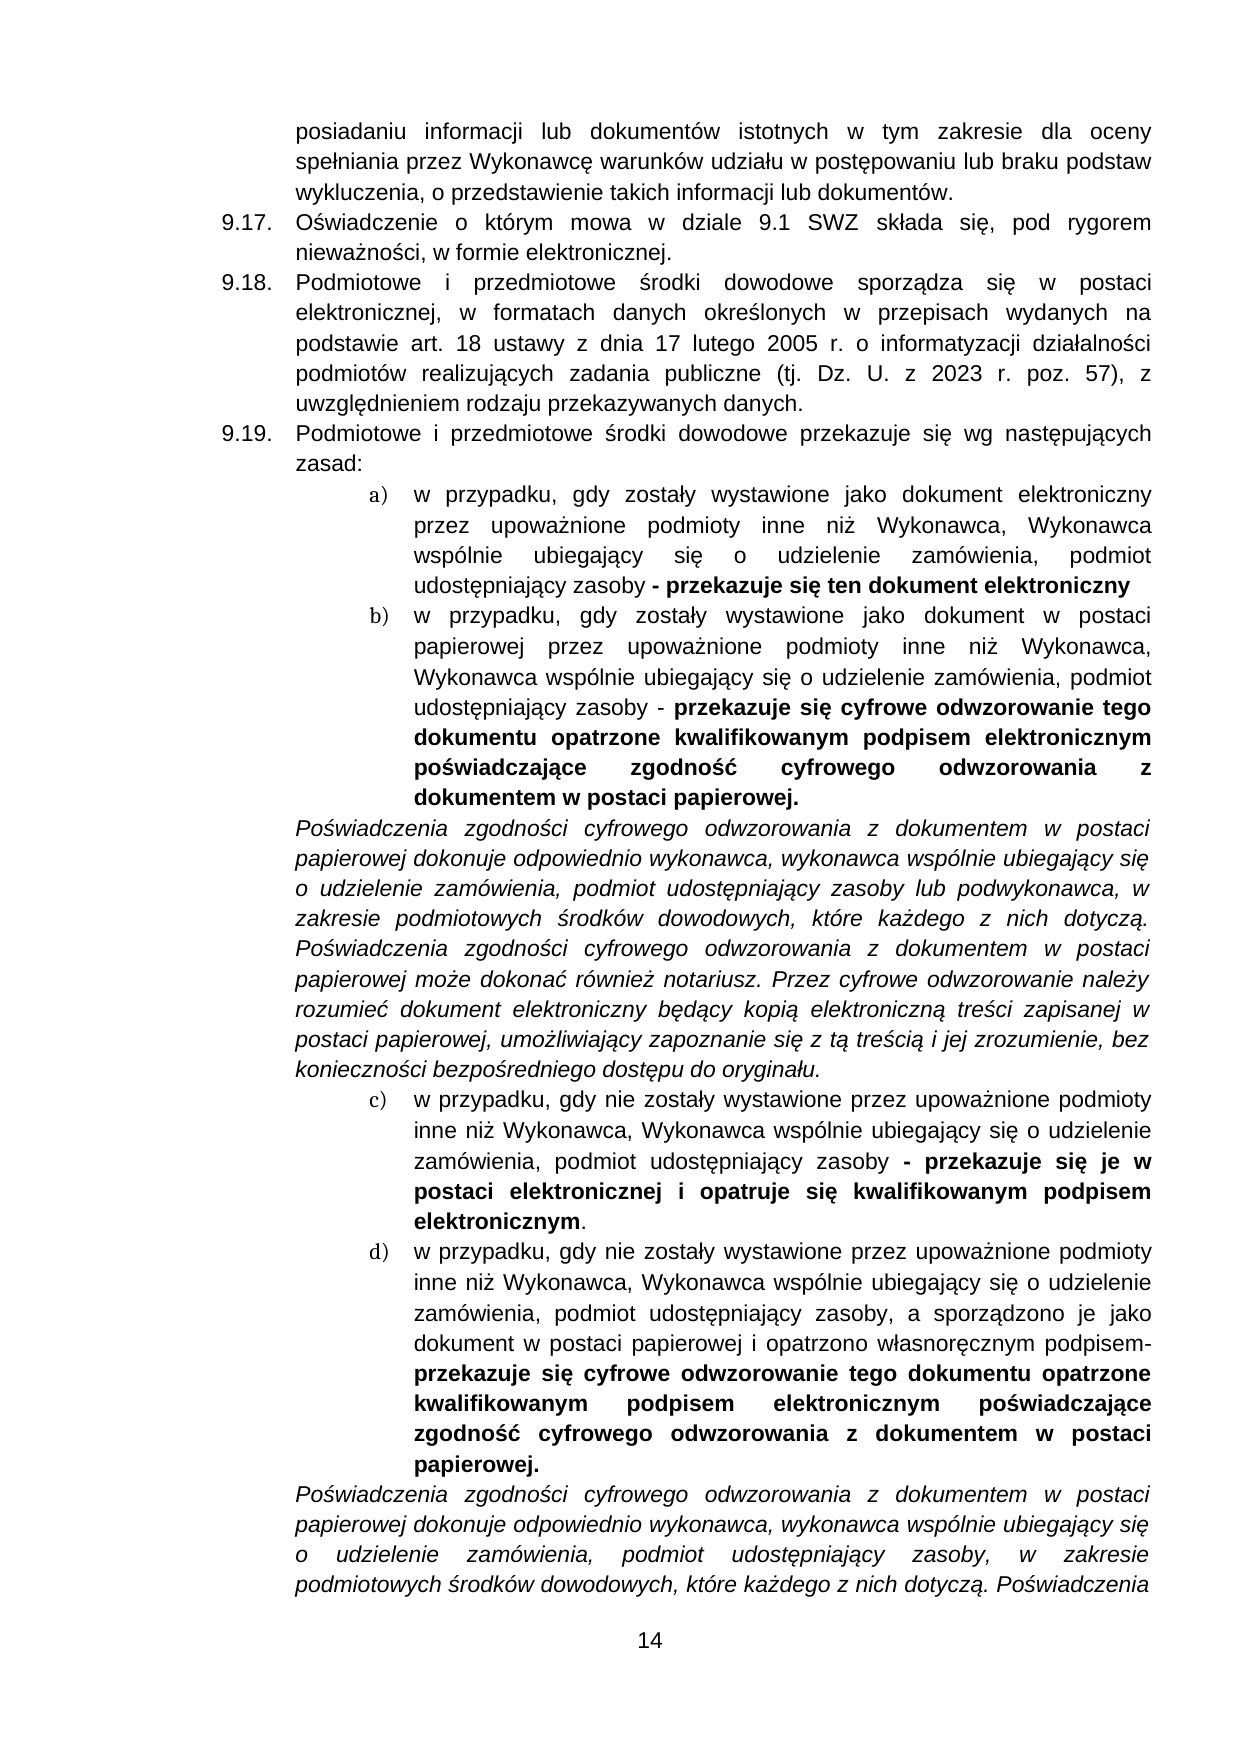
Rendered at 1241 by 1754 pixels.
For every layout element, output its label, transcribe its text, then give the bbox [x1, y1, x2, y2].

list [295, 1481, 1152, 1598]
list w przypadku, gdy zostały wystawione jako dokument w postaci papierowej przez upoważnione podmioty inne niż Wykonawca, Wykonawca wspólnie ubiegający się o udzielenie zamówienia, podmiot udostępniający zasoby - przekazuje się cyfrowe odwzorowanie tego dokumentu opatrzone kwalifikowanym podpisem elektronicznym poświadczające zgodność cyfrowego odwzorowania z dokumentem w postaci papierowej. [369, 602, 1152, 811]
list w przypadku, gdy nie zostały wystawione przez upoważnione podmioty inne niż Wykonawca, Wykonawca wspólnie ubiegający się o udzielenie zamówienia, podmiot udostępniający zasoby, a sporządzono je jako dokument w postaci papierowej i opatrzono własnoręcznym podpisem-przekazuje się cyfrowe odwzorowanie tego dokumentu opatrzone kwalifikowanym podpisem elektronicznym poświadczające zgodność cyfrowego odwzorowania z dokumentem w postaci papierowej. [369, 1238, 1152, 1477]
list w przypadku, gdy zostały wystawione jako dokument elektroniczny przez upoważnione podmioty inne niż Wykonawca, Wykonawca wspólnie ubiegający się o udzielenie zamówienia, podmiot udostępniający zasoby - przekazuje się ten dokument elektroniczny [369, 481, 1152, 598]
list Oświadczenie o którym mowa w dziale 9.1 SWZ składa się, pod rygorem nieważności, w formie elektronicznej. [221, 209, 1152, 265]
list Podmiotowe i przedmiotowe środki dowodowe sporządza się w postaci elektronicznej, w formatach danych określonych w przepisach wydanych na podstawie art. 18 ustawy z dnia 17 lutego 2005 r. o informatyzacji działalności podmiotów realizujących zadania publiczne (tj. Dz. U. z 2023 r. poz. 57), z uwzględnieniem rodzaju przekazywanych danych. [221, 269, 1152, 416]
list Poświadczenia zgodności cyfrowego odwzorowania z dokumentem w postaci papierowej dokonuje odpowiednio wykonawca, wykonawca wspólnie ubiegający się o udzielenie zamówienia, podmiot udostępniający zasoby lub podwykonawca, w zakresie podmiotowych środków dowodowych, które każdego z nich dotyczą. Poświadczenia zgodności cyfrowego odwzorowania z dokumentem w postaci papierowej może dokonać również notariusz. Przez cyfrowe odwzorowanie należy rozumieć dokument elektroniczny będący kopią elektroniczną treści zapisanej w postaci papierowej, umożliwiający zapoznanie się z tą treścią i jej zrozumienie, bez konieczności bezpośredniego dostępu do oryginału. [295, 814, 1152, 1083]
list w przypadku, gdy nie zostały wystawione przez upoważnione podmioty inne niż Wykonawca, Wykonawca wspólnie ubiegający się o udzielenie zamówienia, podmiot udostępniający zasoby - przekazuje się je w postaci elektronicznej i opatruje się kwalifikowanym podpisem elektronicznym. [369, 1086, 1152, 1234]
list Podmiotowe i przedmiotowe środki dowodowe przekazuje się wg następujących zasad: [221, 420, 1152, 477]
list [221, 118, 1152, 205]
